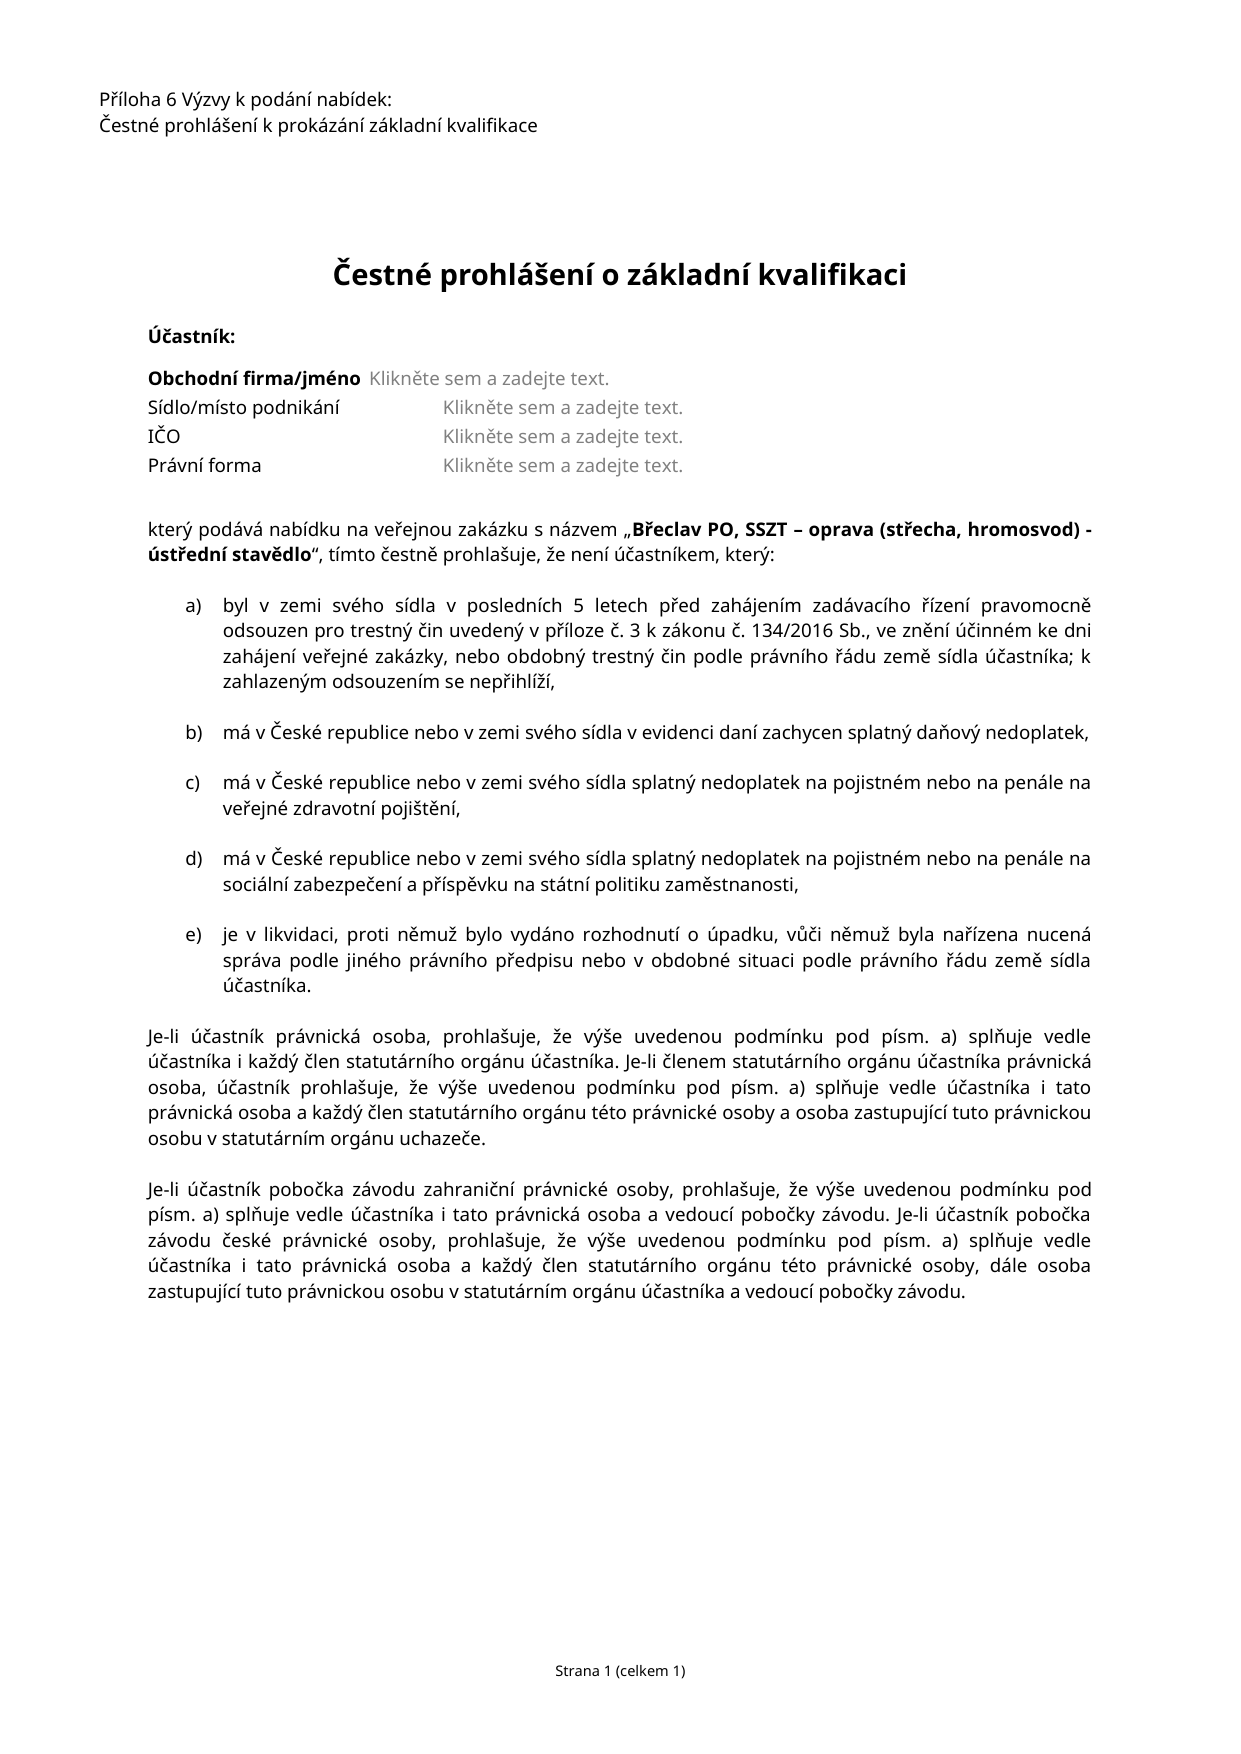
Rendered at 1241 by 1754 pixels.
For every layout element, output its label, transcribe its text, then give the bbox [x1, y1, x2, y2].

text IČO [148, 420, 1093, 449]
text Právní forma [148, 449, 1093, 478]
text který podává nabídku na veřejnou zakázku s názvem „Břeclav PO, SSZT – oprava (střecha, hromosvod) - ústřední stavědlo“, tímto čestně prohlašuje, že není účastníkem, který: [148, 516, 1093, 567]
list byl v zemi svého sídla v posledních 5 letech před zahájením zadávacího řízení pravomocně odsouzen pro trestný čin uvedený v příloze č. 3 k zákonu č. 134/2016 Sb., ve znění účinném ke dni zahájení veřejné zakázky, nebo obdobný trestný čin podle právního řádu země sídla účastníka; k zahlazeným odsouzením se nepřihlíží, [185, 592, 1093, 694]
title Čestné prohlášení o základní kvalifikaci [148, 254, 1093, 293]
list má v České republice nebo v zemi svého sídla splatný nedoplatek na pojistném nebo na penále na veřejné zdravotní pojištění, [185, 769, 1093, 821]
text Je-li účastník pobočka závodu zahraniční právnické osoby, prohlašuje, že výše uvedenou podmínku pod písm. a) splňuje vedle účastníka i tato právnická osoba a vedoucí pobočky závodu. Je-li účastník pobočka závodu české právnické osoby, prohlašuje, že výše uvedenou podmínku pod písm. a) splňuje vedle účastníka i tato právnická osoba a každý člen statutárního orgánu této právnické osoby, dále osoba zastupující tuto právnickou osobu v statutárním orgánu účastníka a vedoucí pobočky závodu. [148, 1176, 1093, 1304]
text Účastník: [148, 318, 1093, 349]
text Obchodní firma/jméno [148, 362, 1093, 391]
list má v České republice nebo v zemi svého sídla splatný nedoplatek na pojistném nebo na penále na sociální zabezpečení a příspěvku na státní politiku zaměstnanosti, [185, 846, 1093, 897]
text Sídlo/místo podnikání [148, 391, 1093, 420]
text Je-li účastník právnická osoba, prohlašuje, že výše uvedenou podmínku pod písm. a) splňuje vedle účastníka i každý člen statutárního orgánu účastníka. Je-li členem statutárního orgánu účastníka právnická osoba, účastník prohlašuje, že výše uvedenou podmínku pod písm. a) splňuje vedle účastníka i tato právnická osoba a každý člen statutárního orgánu této právnické osoby a osoba zastupující tuto právnickou osobu v statutárním orgánu uchazeče. [148, 1023, 1093, 1151]
list má v České republice nebo v zemi svého sídla v evidenci daní zachycen splatný daňový nedoplatek, [185, 719, 1093, 744]
list je v likvidaci, proti němuž bylo vydáno rozhodnutí o úpadku, vůči němuž byla nařízena nucená správa podle jiného právního předpisu nebo v obdobné situaci podle právního řádu země sídla účastníka. [185, 922, 1093, 998]
